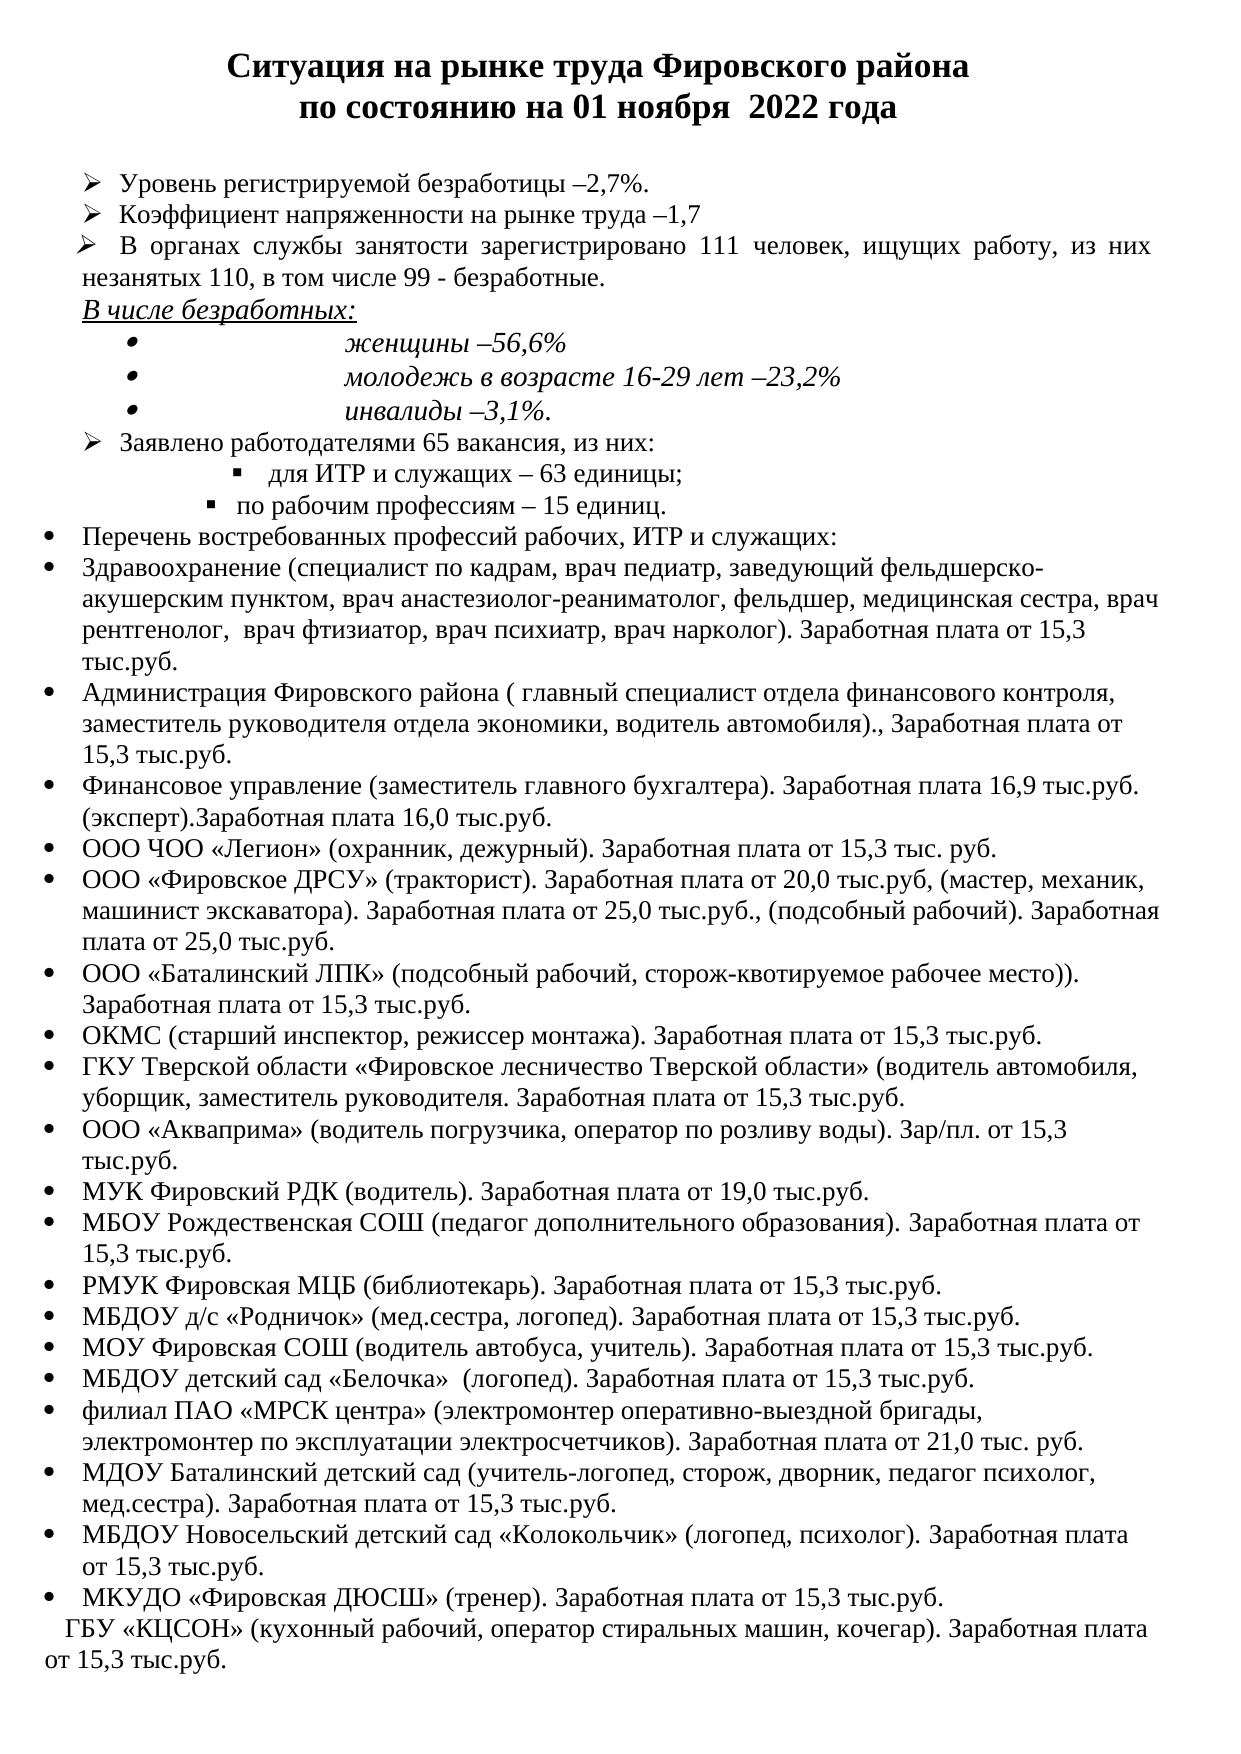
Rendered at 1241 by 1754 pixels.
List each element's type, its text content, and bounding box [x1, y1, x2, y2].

list Администрация Фировского района ( главный специалист отдела финансового контроля, заместитель руководителя отдела экономики, водитель автомобиля)., Заработная плата от 15,3 тыс.руб. [44, 676, 1167, 769]
list ГКУ Тверской области «Фировское лесничество Тверской области» (водитель автомобиля, уборщик, заместитель руководителя. Заработная плата от 15,3 тыс.руб. [44, 1050, 1152, 1113]
list по рабочим профессиям – 15 единиц. [204, 489, 1152, 520]
list ООО «Фировское ДРСУ» (тракторист). Заработная плата от 20,0 тыс.руб, (мастер, механик, машинист экскаватора). Заработная плата от 25,0 тыс.руб., (подсобный рабочий). Заработная плата от 25,0 тыс.руб. [44, 863, 1167, 957]
text ГБУ «КЦСОН» (кухонный рабочий, оператор стиральных машин, кочегар). Заработная плата от 15,3 тыс.руб. [44, 1612, 1152, 1674]
text В числе безработных: [82, 292, 1152, 325]
list МБДОУ Новосельский детский сад «Колокольчик» (логопед, психолог). Заработная плата от 15,3 тыс.руб. [44, 1518, 1152, 1581]
list РМУК Фировская МЦБ (библиотекарь). Заработная плата от 15,3 тыс.руб. [44, 1269, 1152, 1300]
list МДОУ Баталинский детский сад (учитель-логопед, сторож, дворник, педагог психолог, мед.сестра). Заработная плата от 15,3 тыс.руб. [44, 1456, 1152, 1518]
list Перечень востребованных профессий рабочих, ИТР и служащих: [44, 520, 1167, 551]
list В органах службы занятости зарегистрировано 111 человек, ищущих работу, из них незанятых 110, в том числе 99 - безработные. [74, 229, 1152, 292]
list филиал ПАО «МРСК центра» (электромонтер оперативно-выездной бригады, электромонтер по эксплуатации электросчетчиков). Заработная плата от 21,0 тыс. руб. [44, 1394, 1152, 1456]
list ООО «Баталинский ЛПК» (подсобный рабочий, сторож-квотируемое рабочее место)). Заработная плата от 15,3 тыс.руб. [44, 957, 1167, 1019]
list МКУДО «Фировская ДЮСШ» (тренер). Заработная плата от 15,3 тыс.руб. [44, 1581, 1152, 1612]
list МОУ Фировская СОШ (водитель автобуса, учитель). Заработная плата от 15,3 тыс.руб. [44, 1331, 1152, 1362]
list МБДОУ д/с «Родничок» (мед.сестра, логопед). Заработная плата от 15,3 тыс.руб. [44, 1300, 1152, 1331]
list женщины –56,6% [124, 325, 1152, 359]
text Ситуация на рынке труда Фировского района [44, 44, 1152, 85]
list МУК Фировский РДК (водитель). Заработная плата от 19,0 тыс.руб. [44, 1175, 1152, 1206]
list Заявлено работодателями 65 вакансия, из них: [82, 426, 1152, 457]
list инвалиды –3,1%. [124, 393, 1152, 426]
list Финансовое управление (заместитель главного бухгалтера). Заработная плата 16,9 тыс.руб. (эксперт).Заработная плата 16,0 тыс.руб. [44, 769, 1167, 832]
list Здравоохранение (специалист по кадрам, врач педиатр, заведующий фельдшерско-акушерским пунктом, врач анастезиолог-реаниматолог, фельдшер, медицинская сестра, врач рентгенолог, врач фтизиатор, врач психиатр, врач нарколог). Заработная плата от 15,3 тыс.руб. [44, 551, 1167, 676]
list Уровень регистрируемой безработицы –2,7%. [82, 167, 1152, 198]
list МБДОУ детский сад «Белочка» (логопед). Заработная плата от 15,3 тыс.руб. [44, 1362, 1152, 1394]
list МБОУ Рождественская СОШ (педагог дополнительного образования). Заработная плата от 15,3 тыс.руб. [44, 1206, 1152, 1269]
list молодежь в возрасте 16-29 лет –23,2% [124, 359, 1152, 393]
list Коэффициент напряженности на рынке труда –1,7 [82, 198, 1152, 229]
list ОКМС (старший инспектор, режиссер монтажа). Заработная плата от 15,3 тыс.руб. [44, 1019, 1167, 1050]
list для ИТР и служащих – 63 единицы; [231, 457, 1152, 489]
text по состоянию на 01 ноября 2022 года [44, 85, 1152, 126]
list ООО ЧОО «Легион» (охранник, дежурный). Заработная плата от 15,3 тыс. руб. [44, 832, 1167, 863]
list ООО «Акваприма» (водитель погрузчика, оператор по розливу воды). Зар/пл. от 15,3 тыс.руб. [44, 1113, 1152, 1175]
